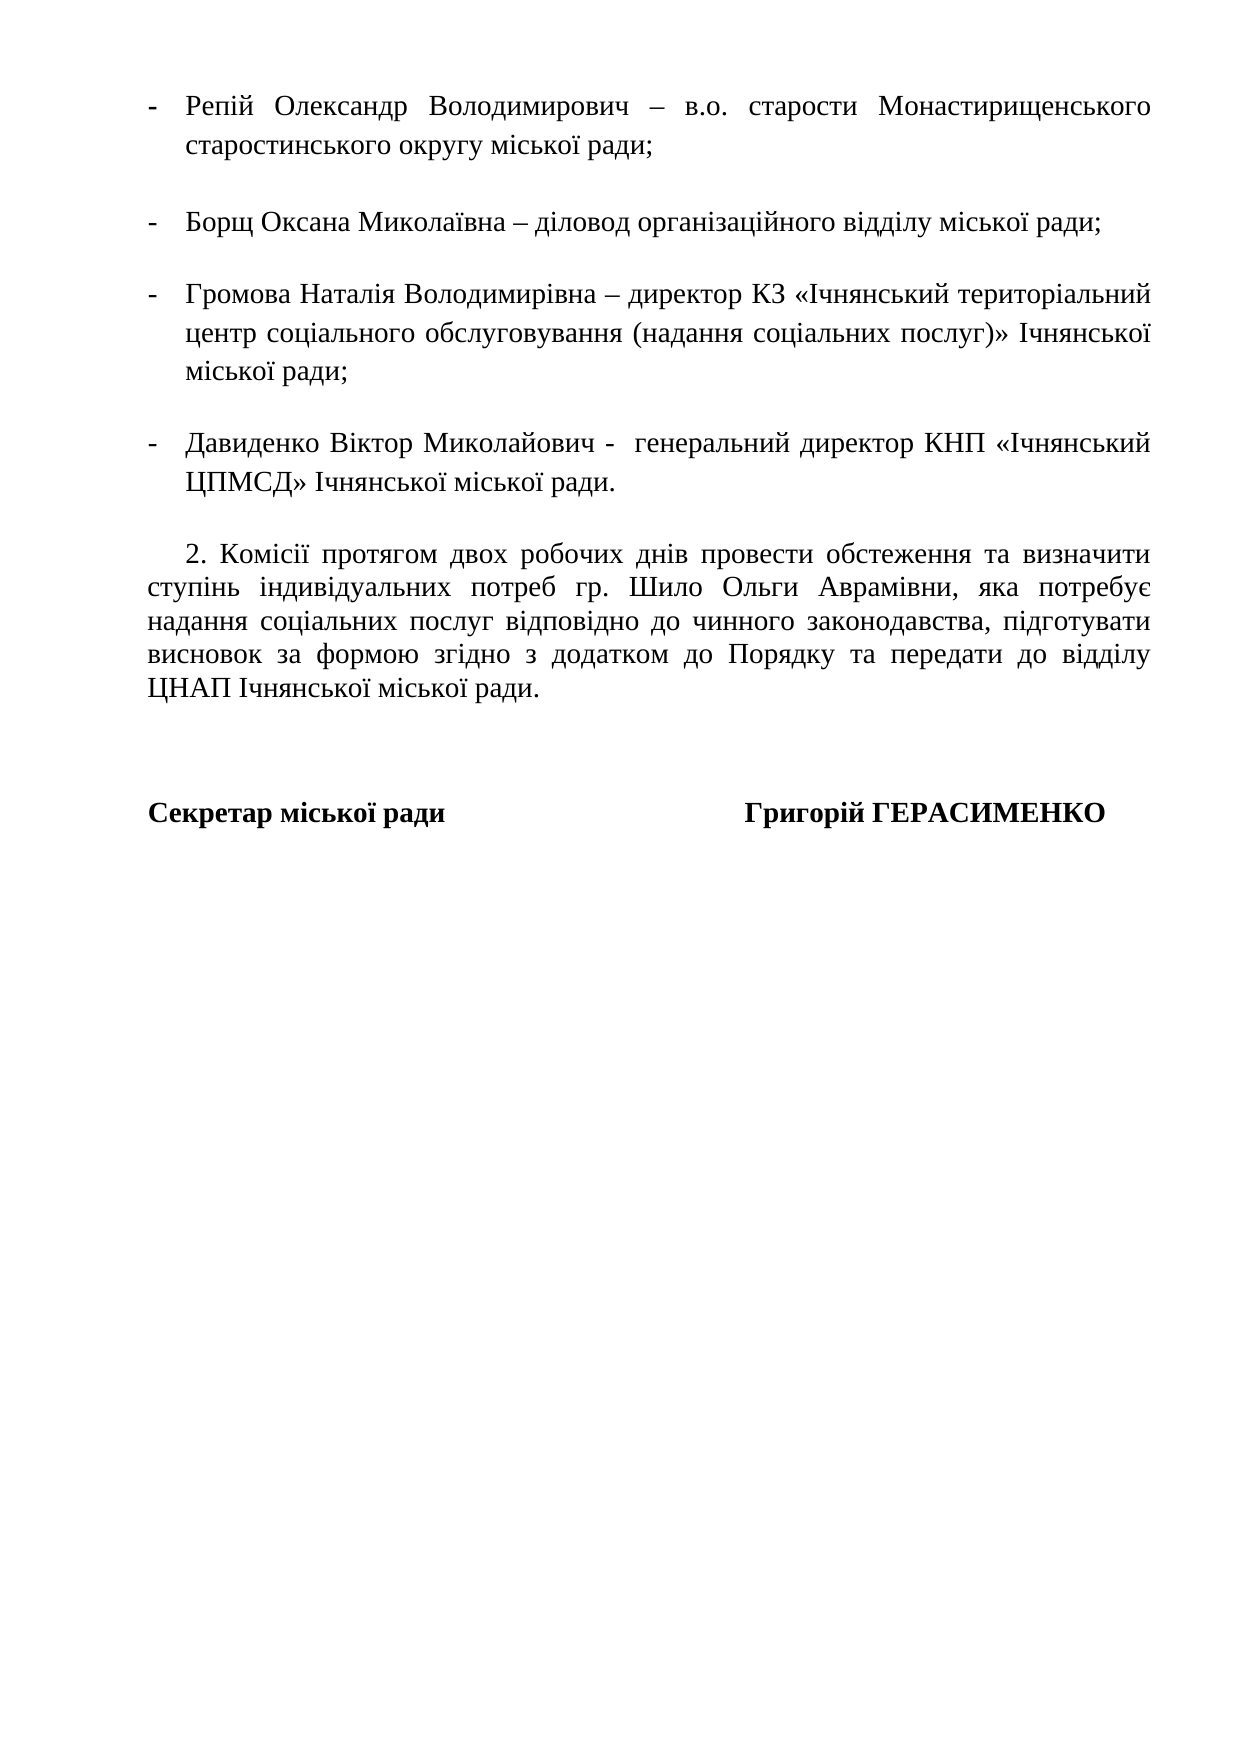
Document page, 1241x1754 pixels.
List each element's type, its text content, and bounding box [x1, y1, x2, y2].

list Репій Олександр Володимирович – в.о. старости Монастирищенського старостинського округу міської ради; [148, 88, 1152, 161]
list Борщ Оксана Миколаївна – діловод організаційного відділу міської ради; [148, 204, 1152, 238]
text Секретар міської ради Григорій ГЕРАСИМЕНКО [148, 795, 1152, 828]
text 2. Комісії протягом двох робочих днів провести обстеження та визначити ступінь індивідуальних потреб гр. Шило Ольги Аврамівни, яка потребує надання соціальних послуг відповідно до чинного законодавства, підготувати висновок за формою згідно з додатком до Порядку та передати до відділу ЦНАП Ічнянської міської ради. [147, 536, 1152, 704]
list Громова Наталія Володимирівна – директор КЗ «Ічнянський територіальний центр соціального обслуговування (надання соціальних послуг)» Ічнянської міської ради; [148, 276, 1152, 387]
list Давиденко Віктор Миколайович - генеральний директор КНП «Ічнянський ЦПМСД» Ічнянської міської ради. [148, 425, 1152, 497]
